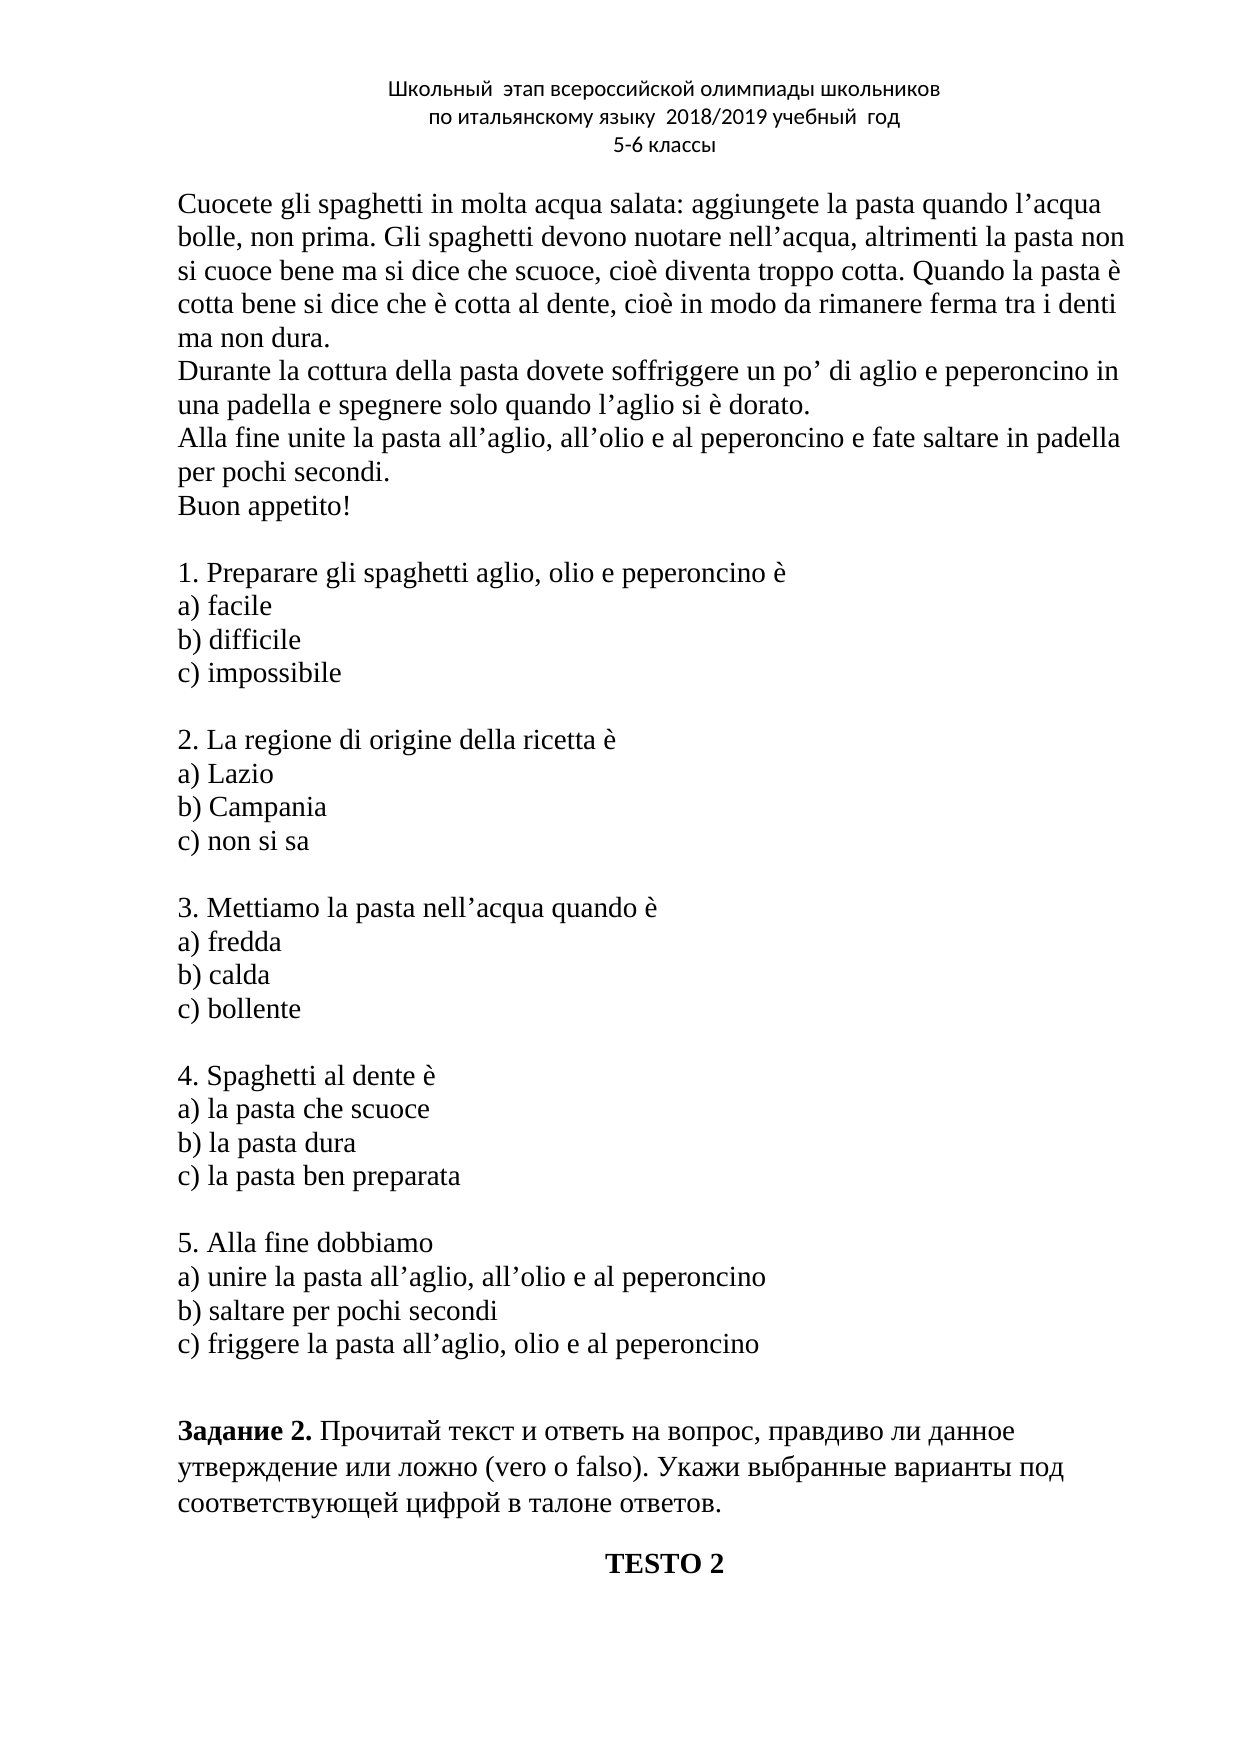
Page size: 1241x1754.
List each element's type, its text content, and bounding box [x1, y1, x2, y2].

text TESTO 2 [177, 1546, 1152, 1579]
text c) la pasta ben preparata [177, 1158, 1152, 1192]
text Cuocete gli spaghetti in molta acqua salata: aggiungete la pasta quando l’acqua bolle, non prima. Gli spaghetti devono nuotare nell’acqua, altrimenti la pasta non si cuoce bene ma si dice che scuoce, cioè diventa troppo cotta. Quando la pasta è cotta bene si dice che è cotta al dente, cioè in modo da rimanere ferma tra i denti ma non dura. [177, 186, 1152, 353]
text Alla fine unite la pasta all’aglio, all’olio e al peperoncino e fate saltare in padella per pochi secondi. [177, 421, 1152, 488]
text b) saltare per pochi secondi [177, 1293, 1152, 1326]
text a) fredda [177, 924, 1152, 957]
text b) Campania [177, 789, 1152, 823]
text a) la pasta che scuoce [177, 1091, 1152, 1125]
text 3. Mettiamo la pasta nell’acqua quando è [177, 890, 1152, 924]
text Задание 2. Прочитай текст и ответь на вопрос, правдиво ли данное утверждение или ложно (vero o falso). Укажи выбранные варианты под соответствующей цифрой в талоне ответов. [177, 1413, 1152, 1518]
text b) calda [177, 957, 1152, 991]
text 5. Alla fine dobbiamo [177, 1226, 1152, 1259]
text c) non si sa [177, 823, 1152, 857]
text b) difficile [177, 622, 1152, 655]
text a) unire la pasta all’aglio, all’olio e al peperoncino [177, 1259, 1152, 1293]
text a) facile [177, 588, 1152, 622]
text b) la pasta dura [177, 1125, 1152, 1158]
text c) bollente [177, 991, 1152, 1024]
text a) Lazio [177, 756, 1152, 789]
text 2. La regione di origine della ricetta è [177, 722, 1152, 756]
text 4. Spaghetti al dente è [177, 1058, 1152, 1091]
text c) impossibile [177, 655, 1152, 689]
text Buon appetito! [177, 488, 1152, 521]
text c) friggere la pasta all’aglio, olio e al peperoncino [177, 1326, 1152, 1360]
text Durante la cottura della pasta dovete soffriggere un po’ di aglio e peperoncino in una padella e spegnere solo quando l’aglio si è dorato. [177, 353, 1152, 421]
text 1. Preparare gli spaghetti aglio, olio e peperoncino è [177, 555, 1152, 588]
